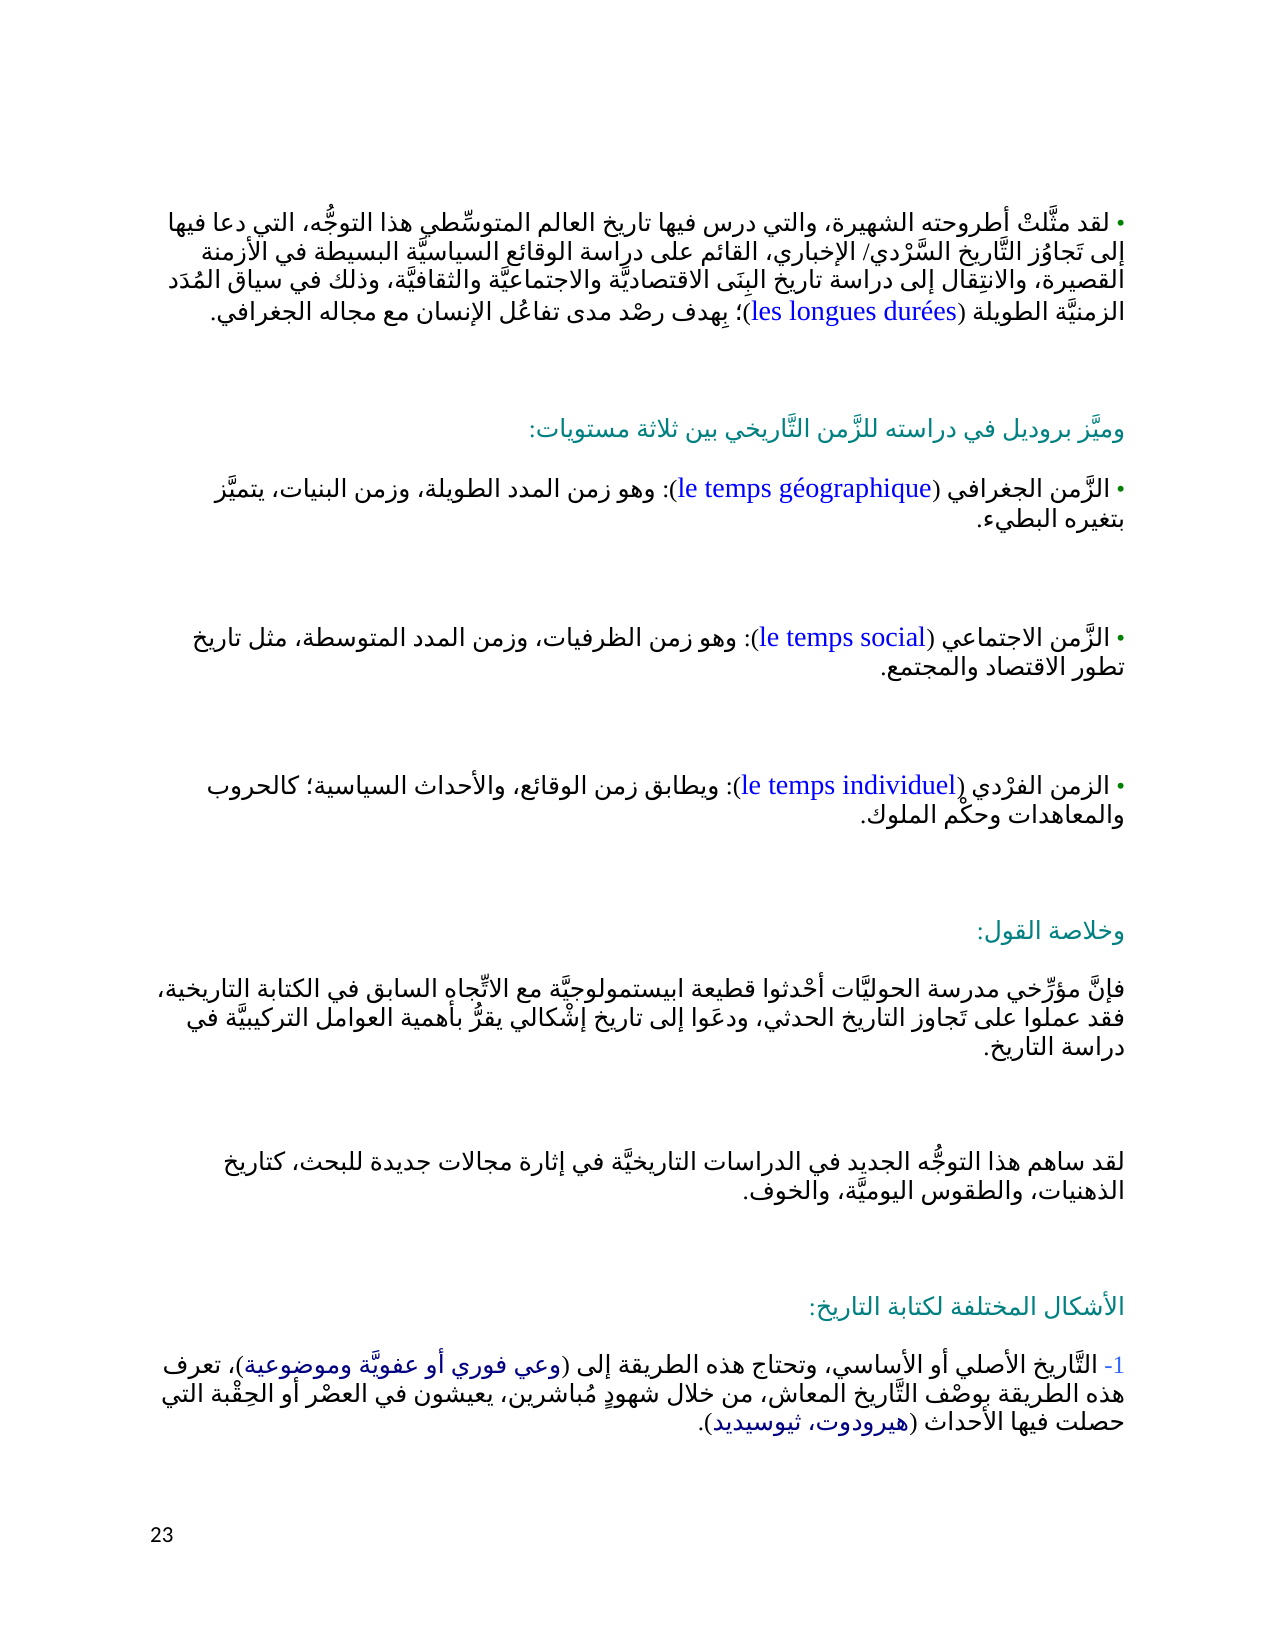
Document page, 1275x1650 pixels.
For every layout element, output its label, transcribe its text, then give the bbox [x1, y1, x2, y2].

text لقد ساهم هذا التوجُّه الجديد في الدراسات التاريخيَّة في إثارة مجالات جديدة للبحث، كتاريخ الذهنيات، والطقوس اليوميَّة، والخوف. [150, 1147, 1125, 1205]
text • الزَّمن الجغرافي (le temps géographique): وهو زمن المدد الطويلة، وزمن البنيات، يتميَّز بتغيره البطيء. [150, 472, 1125, 533]
text الأشكال المختلفة لكتابة التاريخ: [150, 1292, 1125, 1321]
text • الزمن الفرْدي (le temps individuel): ويطابق زمن الوقائع، والأحداث السياسية؛ كالحروب والمعاهدات وحكْم الملوك. [150, 768, 1125, 829]
text • لقد مثَّلتْ أطروحته الشهيرة، والتي درس فيها تاريخ العالم المتوسِّطي هذا التوجُّه، التي دعا فيها إلى تَجاوُز التَّاريخ السَّرْدي/ الإخباري، القائم على دراسة الوقائع السياسيَّة البسيطة في الأزمنة القصيرة، والانتِقال إلى دراسة تاريخ البِنَى الاقتصاديَّة والاجتماعيَّة والثقافيَّة، وذلك في سياق المُدَد الزمنيَّة الطويلة (les longues durées)؛ بِهدف رصْد مدى تفاعُل الإنسان مع مجاله الجغرافي. [150, 208, 1125, 327]
text وميَّز بروديل في دراسته للزَّمن التَّاريخي بين ثلاثة مستويات: [150, 414, 1125, 442]
text فإنَّ مؤرِّخي مدرسة الحوليَّات أحْدثوا قطيعة ابيستمولوجيَّة مع الاتِّجاه السابق في الكتابة التاريخية، فقد عملوا على تَجاوز التاريخ الحدثي، ودعَوا إلى تاريخ إشْكالي يقرُّ بأهمية العوامل التركيبيَّة في دراسة التاريخ. [150, 974, 1125, 1060]
text • الزَّمن الاجتماعي (le temps social): وهو زمن الظرفيات، وزمن المدد المتوسطة، مثل تاريخ تطور الاقتصاد والمجتمع. [150, 620, 1125, 681]
text 1- التَّاريخ الأصلي أو الأساسي، وتحتاج هذه الطريقة إلى (وعي فوري أو عفويَّة وموضوعية)، تعرف هذه الطريقة بوصْف التَّاريخ المعاش، من خلال شهودٍ مُباشرين، يعيشون في العصْر أو الحِقْبة التي حصلت فيها الأحداث (هيرودوت، ثيوسيديد). [150, 1350, 1125, 1436]
text وخلاصة القول: [150, 916, 1125, 945]
